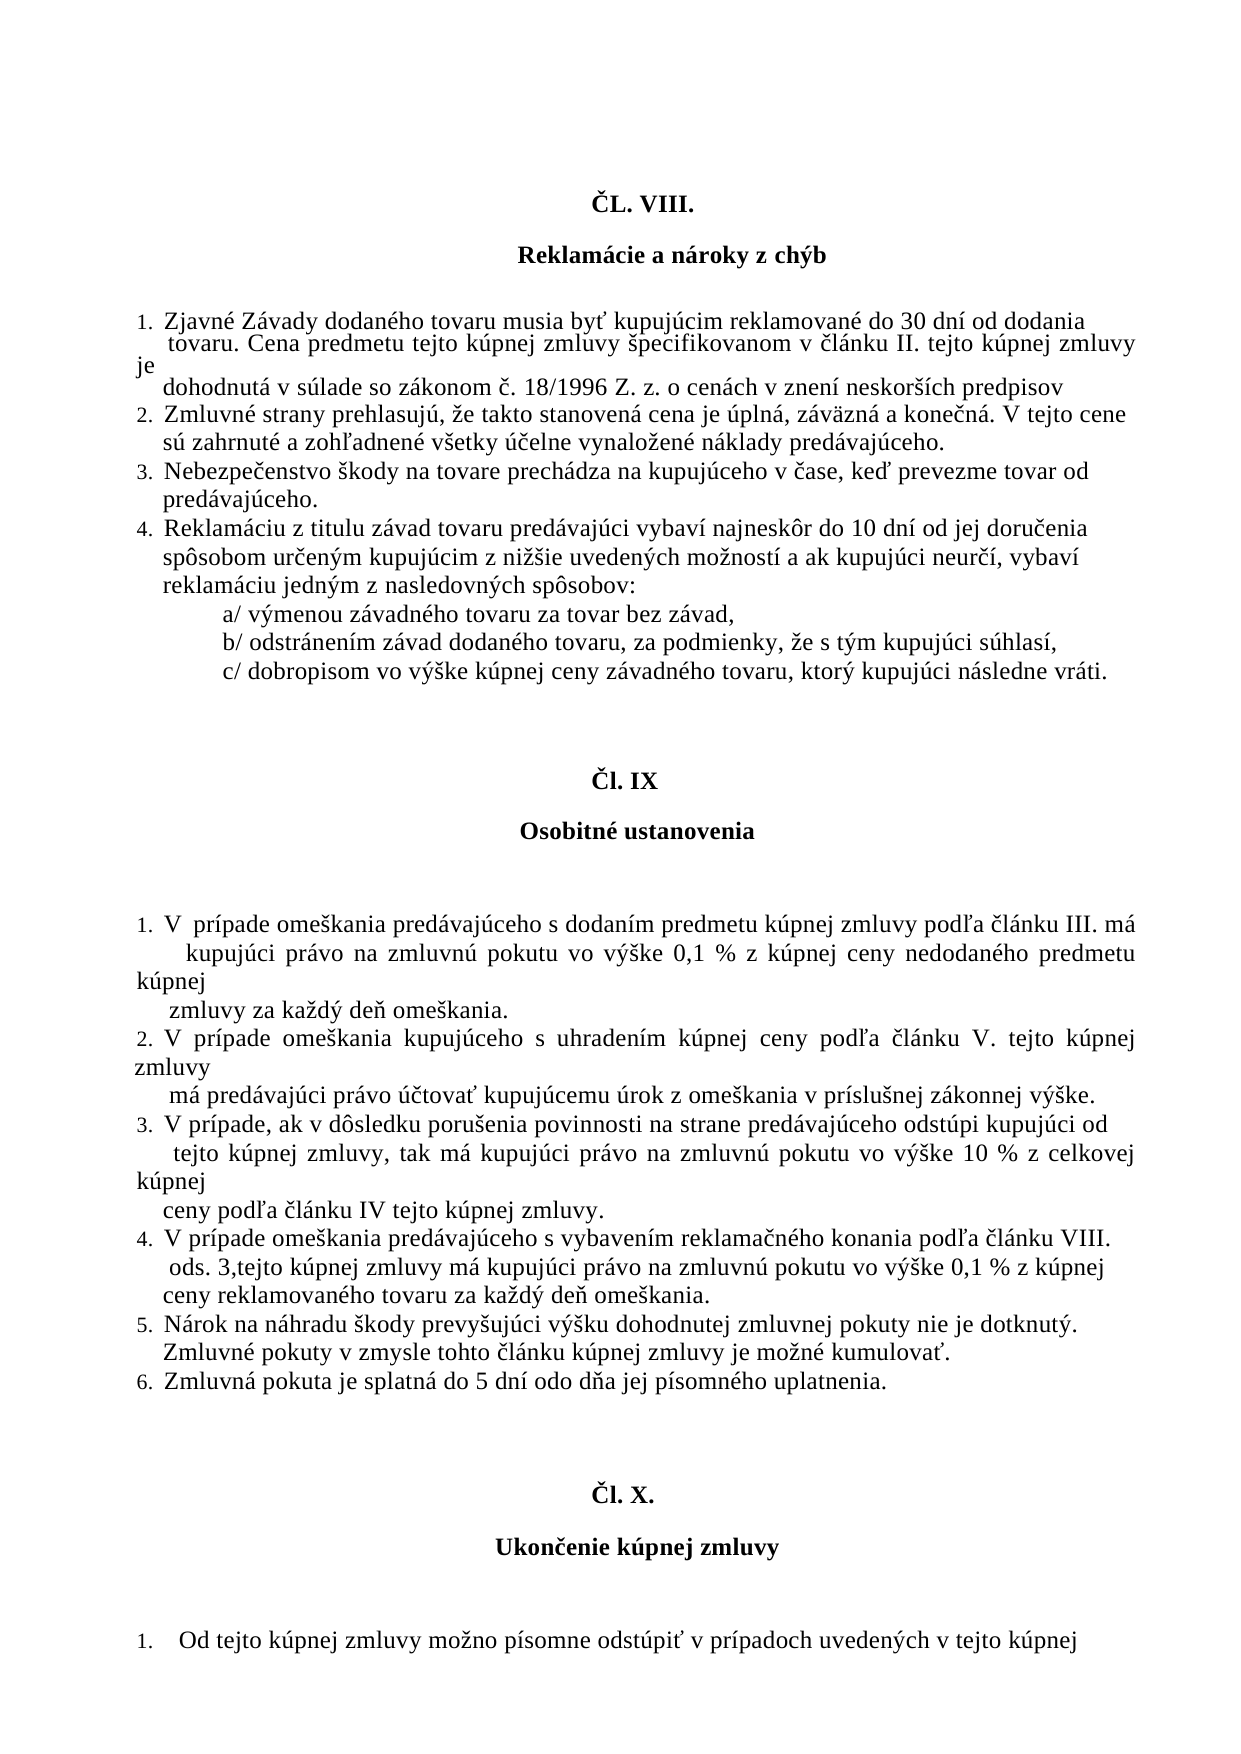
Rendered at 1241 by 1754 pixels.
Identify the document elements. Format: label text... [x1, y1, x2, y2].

list Nebezpečenstvo škody na tovare prechádza na kupujúceho v čase, keď prevezme tovar od [134, 456, 1138, 485]
list Zjavné Závady dodaného tovaru musia byť kupujúcim reklamované do 30 dní od dodania [134, 312, 1138, 334]
text predávajúceho. [136, 485, 1138, 513]
list Od tejto kúpnej zmluvy možno písomne odstúpiť v prípadoch uvedených v tejto kúpnej [134, 1625, 1138, 1654]
text Čl. X. [75, 1481, 1138, 1509]
text spôsobom určeným kupujúcim z nižšie uvedených možností a ak kupujúci neurčí, vybaví [136, 542, 1138, 571]
text má predávajúci právo účtovať kupujúcemu úrok z omeškania v príslušnej zákonnej výške. [136, 1081, 1138, 1109]
text Osobitné ustanovenia [136, 822, 1138, 844]
text Čl. IX [136, 767, 1138, 795]
text ceny podľa článku IV tejto kúpnej zmluvy. [136, 1195, 1138, 1224]
text reklamáciu jedným z nasledovných spôsobov: [136, 571, 1138, 599]
text tovaru. Cena predmetu tejto kúpnej zmluvy špecifikovanom v článku II. tejto kúpnej zmluvy je [136, 334, 1138, 377]
text tejto kúpnej zmluvy, tak má kupujúci právo na zmluvnú pokutu vo výške 10 % z celkovej kúpnej [136, 1138, 1138, 1195]
list V prípade omeškania kupujúceho s uhradením kúpnej ceny podľa článku V. tejto kúpnej zmluvy [134, 1024, 1138, 1081]
text Ukončenie kúpnej zmluvy [136, 1538, 1138, 1559]
list Zmluvná pokuta je splatná do 5 dní odo dňa jej písomného uplatnenia. [134, 1366, 1138, 1395]
text zmluvy za každý deň omeškania. [136, 995, 1138, 1024]
text Reklamácie a nároky z chýb [136, 246, 1138, 268]
text ods. 3,tejto kúpnej zmluvy má kupujúci právo na zmluvnú pokutu vo výške 0,1 % z kúpnej [136, 1252, 1138, 1281]
list Reklamáciu z titulu závad tovaru predávajúci vybaví najneskôr do 10 dní od jej doručenia [134, 513, 1138, 542]
text dohodnutá v súlade so zákonom č. 18/1996 Z. z. o cenách v znení neskorších predpisov [136, 377, 1138, 399]
text ČL. VIII. [591, 189, 1138, 218]
text b/ odstránením závad dodaného tovaru, za podmienky, že s tým kupujúci súhlasí, [149, 628, 1138, 656]
text c/ dobropisom vo výške kúpnej ceny závadného tovaru, ktorý kupujúci následne vráti. [149, 656, 1138, 685]
text a/ výmenou závadného tovaru za tovar bez závad, [208, 599, 1138, 628]
text Zmluvné pokuty v zmysle tohto článku kúpnej zmluvy je možné kumulovať. [136, 1338, 1138, 1366]
list V prípade, ak v dôsledku porušenia povinnosti na strane predávajúceho odstúpi kupujúci od [134, 1109, 1138, 1138]
list V prípade omeškania predávajúceho s dodaním predmetu kúpnej zmluvy podľa článku III. má [134, 910, 1138, 938]
list Zmluvné strany prehlasujú, že takto stanovená cena je úplná, záväzná a konečná. V tejto cene [134, 399, 1138, 428]
text kupujúci právo na zmluvnú pokutu vo výške 0,1 % z kúpnej ceny nedodaného predmetu kúpnej [136, 938, 1138, 995]
text sú zahrnuté a zohľadnené všetky účelne vynaložené náklady predávajúceho. [136, 428, 1138, 456]
list Nárok na náhradu škody prevyšujúci výšku dohodnutej zmluvnej pokuty nie je dotknutý. [136, 1309, 1138, 1338]
text ceny reklamovaného tovaru za každý deň omeškania. [136, 1281, 1138, 1309]
list V prípade omeškania predávajúceho s vybavením reklamačného konania podľa článku VIII. [134, 1224, 1138, 1252]
